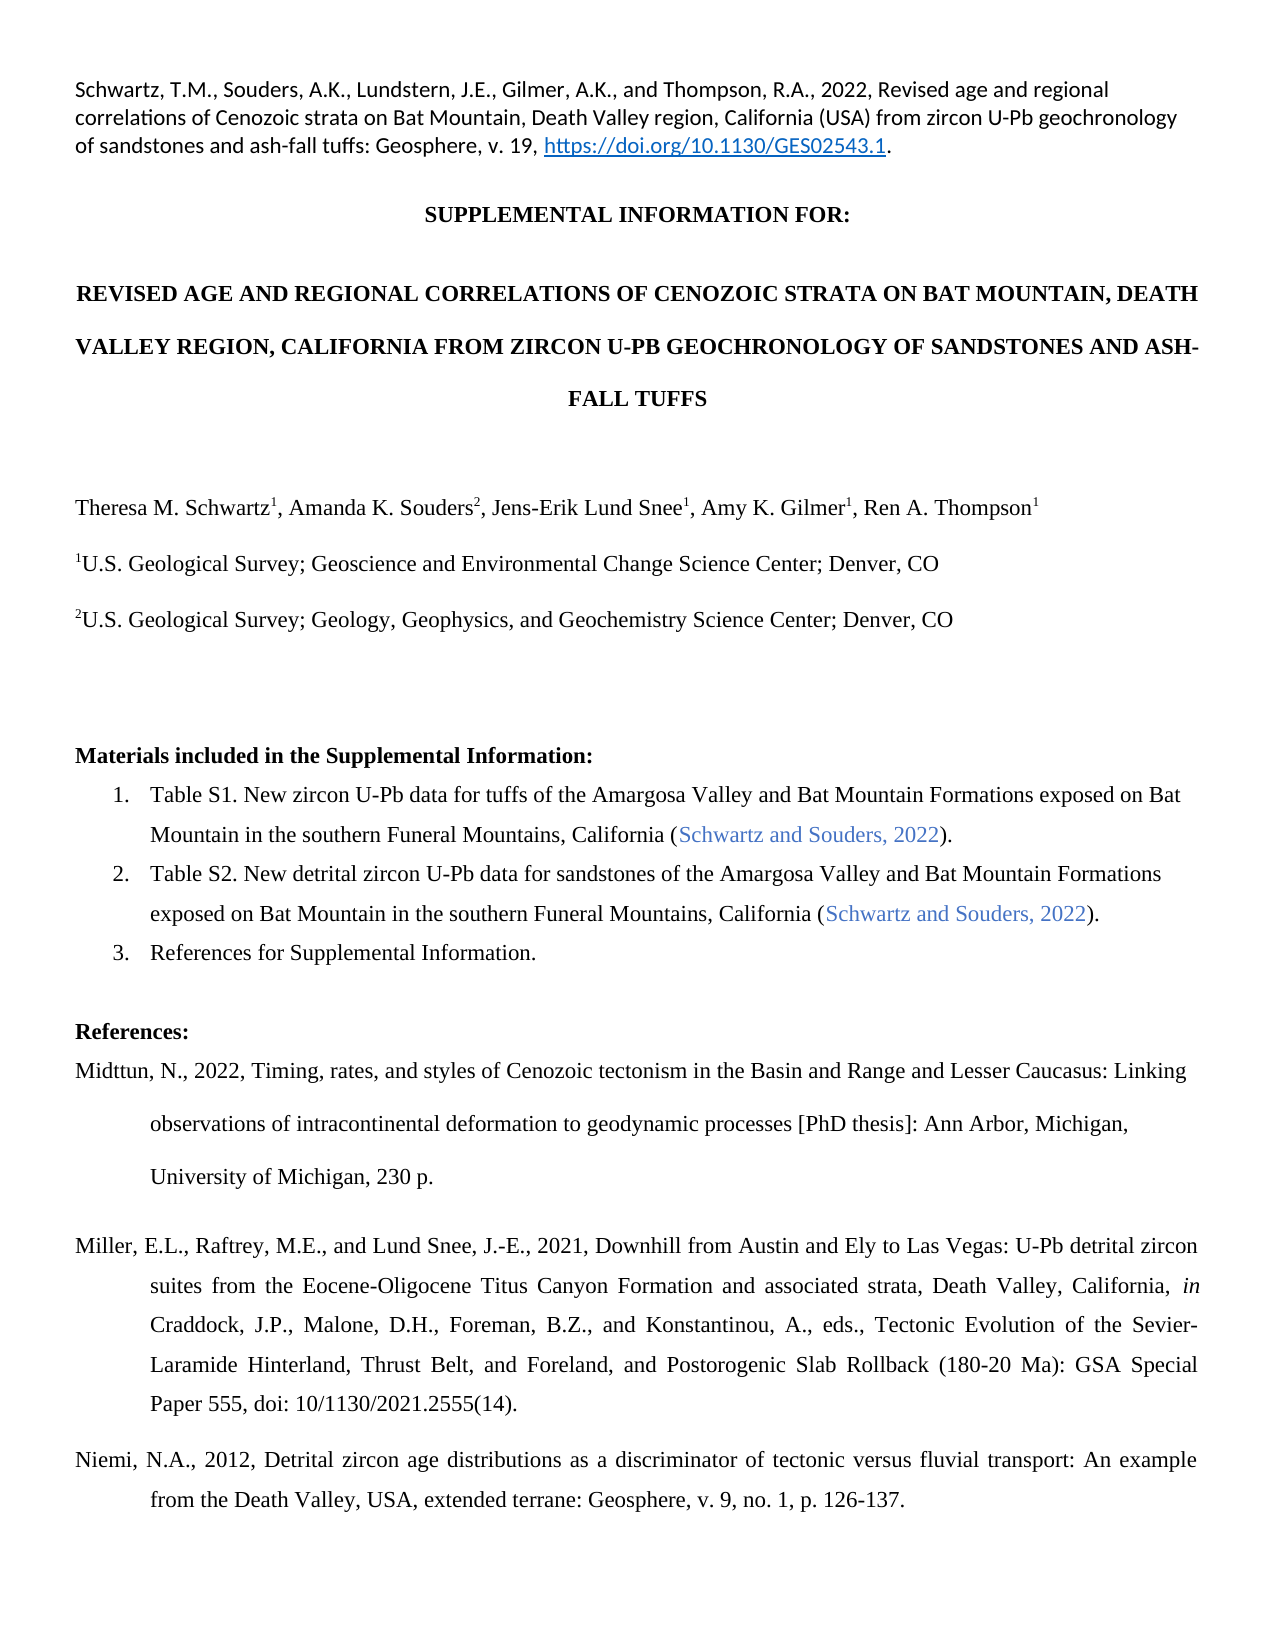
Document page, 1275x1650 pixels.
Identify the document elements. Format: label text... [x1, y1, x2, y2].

text 2U.S. Geological Survey; Geology, Geophysics, and Geochemistry Science Center; Denver, CO [75, 607, 1200, 633]
text REVISED AGE AND REGIONAL CORRELATIONS OF CENOZOIC STRATA ON BAT MOUNTAIN, DEATH VALLEY REGION, CALIFORNIA FROM ZIRCON U-PB GEOCHRONOLOGY OF SANDSTONES AND ASH-FALL TUFFS [75, 280, 1200, 412]
list Table S2. New detrital zircon U-Pb data for sandstones of the Amargosa Valley and Bat Mountain Formations exposed on Bat Mountain in the southern Funeral Mountains, California (Schwartz and Souders, 2022). [112, 860, 1200, 926]
text 1U.S. Geological Survey; Geoscience and Environmental Change Science Center; Denver, CO [75, 550, 1200, 577]
text Midttun, N., 2022, Timing, rates, and styles of Cenozoic tectonism in the Basin and Range and Lesser Caucasus: Linking observations of intracontinental deformation to geodynamic processes [PhD thesis]: Ann Arbor, Michigan, University of Michigan, 230 p. [75, 1057, 1200, 1189]
list References for Supplemental Information. [112, 939, 1200, 965]
text Miller, E.L., Raftrey, M.E., and Lund Snee, J.-E., 2021, Downhill from Austin and Ely to Las Vegas: U-Pb detrital zircon suites from the Eocene-Oligocene Titus Canyon Formation and associated strata, Death Valley, California, in Craddock, J.P., Malone, D.H., Foreman, B.Z., and Konstantinou, A., eds., Tectonic Evolution of the Sevier-Laramide Hinterland, Thrust Belt, and Foreland, and Postorogenic Slab Rollback (180-20 Ma): GSA Special Paper 555, doi: 10/1130/2021.2555(14). [75, 1232, 1200, 1417]
text Niemi, N.A., 2012, Detrital zircon age distributions as a discriminator of tectonic versus fluvial transport: An example from the Death Valley, USA, extended terrane: Geosphere, v. 9, no. 1, p. 126-137. [75, 1446, 1200, 1512]
text Materials included in the Supplemental Information: [75, 742, 1200, 768]
text References: [75, 1018, 1200, 1044]
text SUPPLEMENTAL INFORMATION FOR: [75, 201, 1200, 227]
text Schwartz, T.M., Souders, A.K., Lundstern, J.E., Gilmer, A.K., and Thompson, R.A., 2022, Revised age and regional correlations of Cenozoic strata on Bat Mountain, Death Valley region, California (USA) from zircon U-Pb geochronology of sandstones and ash-fall tuffs: Geosphere, v. 19, https://doi.org/10.1130/GES02543.1. [75, 75, 1200, 159]
text Theresa M. Schwartz1, Amanda K. Souders2, Jens-Erik Lund Snee1, Amy K. Gilmer1, Ren A. Thompson1 [75, 494, 1200, 521]
list Table S1. New zircon U-Pb data for tuffs of the Amargosa Valley and Bat Mountain Formations exposed on Bat Mountain in the southern Funeral Mountains, California (Schwartz and Souders, 2022). [112, 781, 1200, 847]
